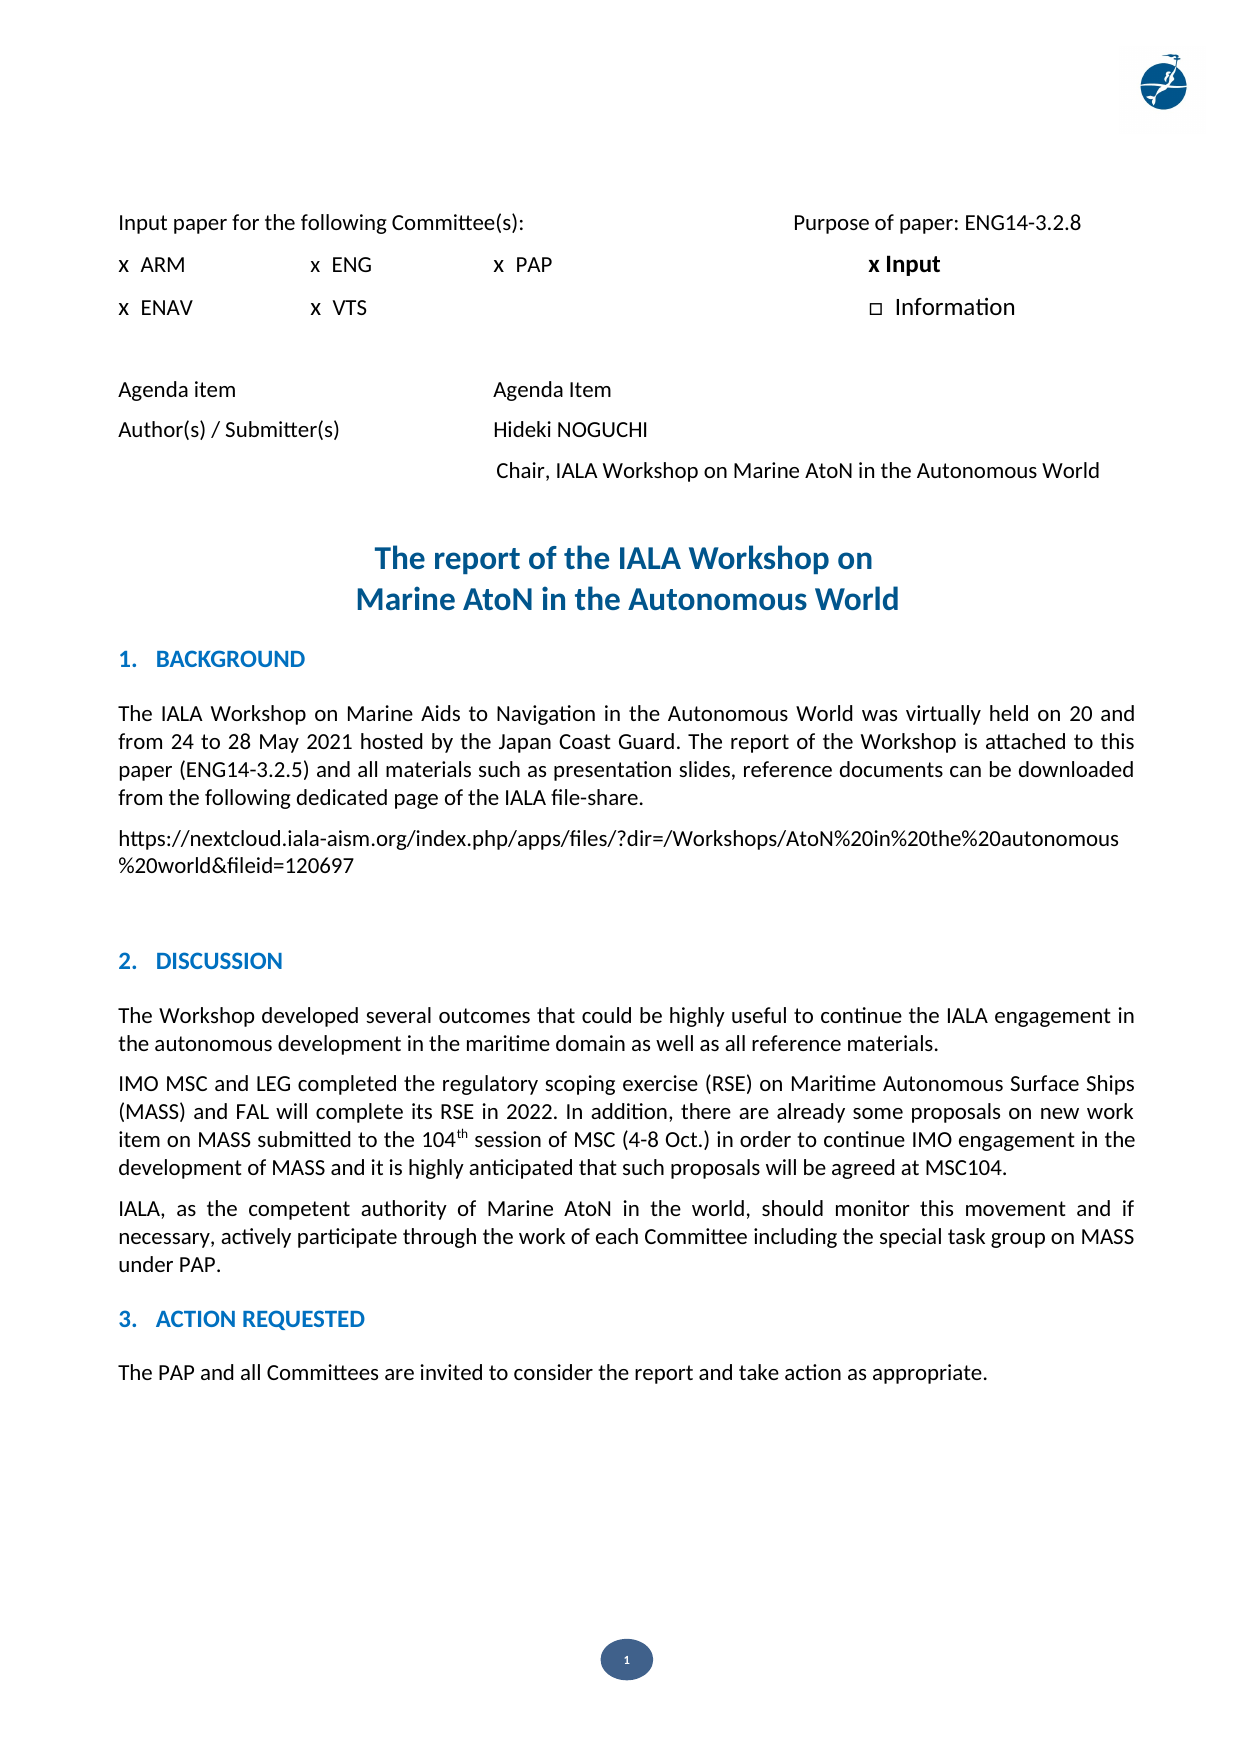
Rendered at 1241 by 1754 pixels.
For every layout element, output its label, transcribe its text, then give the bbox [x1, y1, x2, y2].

text Chair, IALA Workshop on Marine AtoN in the Autonomous World [118, 456, 1137, 484]
text The PAP and all Committees are invited to consider the report and take action as appropriate. [118, 1358, 1137, 1386]
text x ARM x ENG x PAP x Input [118, 248, 1137, 279]
text Agenda item Agenda Item [118, 375, 1137, 403]
subtitle Action requested [118, 1303, 1137, 1333]
text IALA, as the competent authority of Marine AtoN in the world, should monitor this movement and if necessary, actively participate through the work of each Committee including the special task group on MASS under PAP. [118, 1194, 1137, 1278]
subtitle discussion [118, 945, 1137, 976]
text Input paper for the following Committee(s): Purpose of paper: ENG14-3.2.8 [118, 208, 1137, 236]
subtitle Background [118, 643, 1137, 674]
text IMO MSC and LEG completed the regulatory scoping exercise (RSE) on Maritime Autonomous Surface Ships (MASS) and FAL will complete its RSE in 2022. In addition, there are already some proposals on new work item on MASS submitted to the 104th session of MSC (4-8 Oct.) in order to continue IMO engagement in the development of MASS and it is highly anticipated that such proposals will be agreed at MSC104. [118, 1069, 1137, 1181]
text The Workshop developed several outcomes that could be highly useful to continue the IALA engagement in the autonomous development in the maritime domain as well as all reference materials. [118, 1001, 1137, 1057]
title The report of the IALA Workshop on Marine AtoN in the Autonomous World [118, 537, 1137, 618]
text Author(s) / Submitter(s) Hideki NOGUCHI [118, 416, 1137, 443]
picture [1118, 46, 1207, 134]
text The IALA Workshop on Marine Aids to Navigation in the Autonomous World was virtually held on 20 and from 24 to 28 May 2021 hosted by the Japan Coast Guard. The report of the Workshop is attached to this paper (ENG14-3.2.5) and all materials such as presentation slides, reference documents can be downloaded from the following dedicated page of the IALA file-share. [118, 699, 1137, 811]
text https://nextcloud.iala-aism.org/index.php/apps/files/?dir=/Workshops/AtoN%20in%20the%20autonomous%20world&fileid=120697 [118, 824, 1137, 880]
text x ENAV x VTS □ Information [118, 291, 1137, 322]
